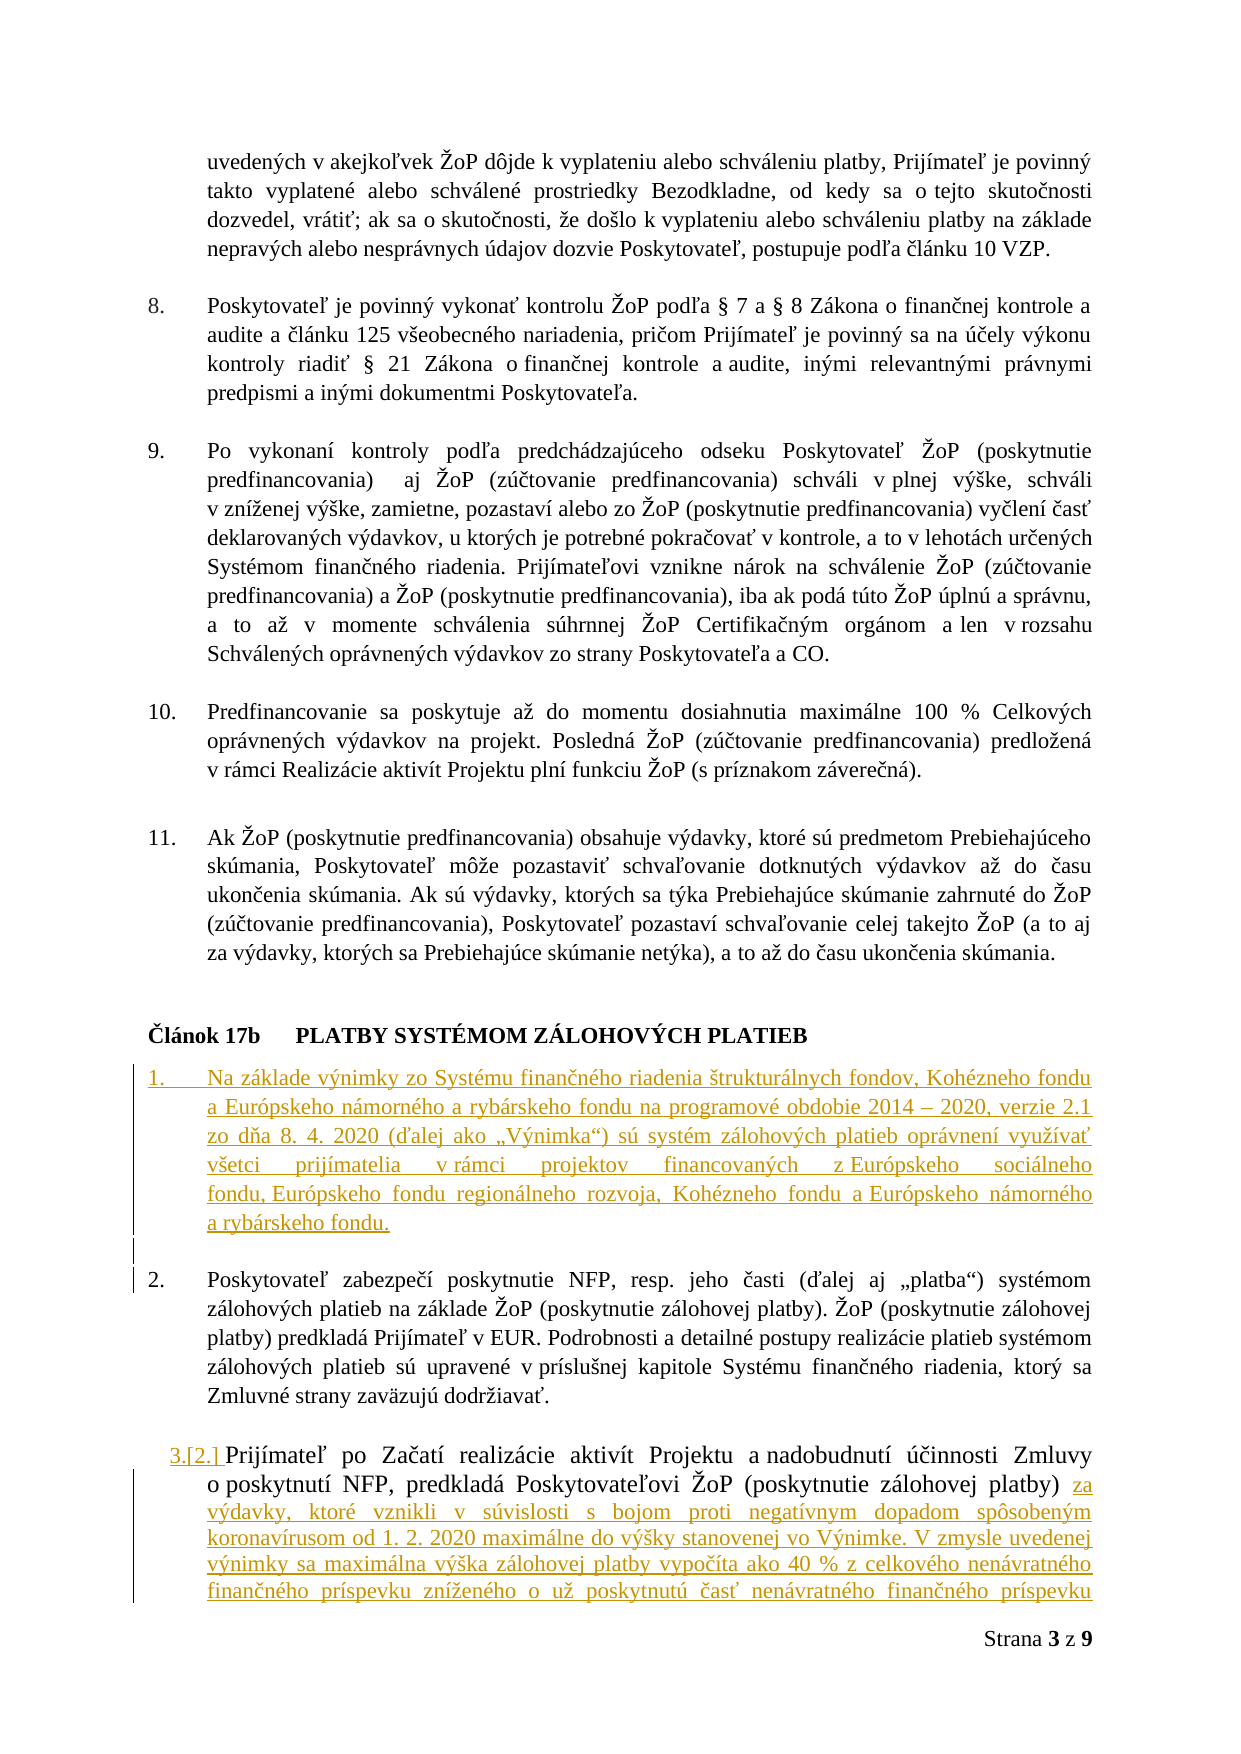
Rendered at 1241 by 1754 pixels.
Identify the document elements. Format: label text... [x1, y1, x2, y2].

text Článok 17b PLATBY SYSTÉMOM ZÁLOHOVÝCH PLATIEB [148, 1022, 1092, 1049]
list Po vykonaní kontroly podľa predchádzajúceho odseku Poskytovateľ ŽoP (poskytnutie predfinancovania) aj ŽoP (zúčtovanie predfinancovania) schváli v plnej výške, schváli v zníženej výške, zamietne, pozastaví alebo zo ŽoP (poskytnutie predfinancovania) vyčlení časť deklarovaných výdavkov, u ktorých je potrebné pokračovať v kontrole, a to v lehotách určených Systémom finančného riadenia. Prijímateľovi vznikne nárok na schválenie ŽoP (zúčtovanie predfinancovania) a ŽoP (poskytnutie predfinancovania), iba ak podá túto ŽoP úplnú a správnu, a to až v momente schválenia súhrnnej ŽoP Certifikačným orgánom a len v rozsahu Schválených oprávnených výdavkov zo strany Poskytovateľa a CO. [148, 437, 1092, 666]
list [169, 1440, 1092, 1603]
list Predfinancovanie sa poskytuje až do momentu dosiahnutia maximálne 100 % Celkových oprávnených výdavkov na projekt. Posledná ŽoP (zúčtovanie predfinancovania) predložená v rámci Realizácie aktivít Projektu plní funkciu ŽoP (s príznakom záverečná). [148, 698, 1092, 782]
list Poskytovateľ zabezpečí poskytnutie NFP, resp. jeho časti (ďalej aj „platba“) systémom zálohových platieb na základe ŽoP (poskytnutie zálohovej platby). ŽoP (poskytnutie zálohovej platby) predkladá Prijímateľ v EUR. Podrobnosti a detailné postupy realizácie platieb systémom zálohových platieb sú upravené v príslušnej kapitole Systému finančného riadenia, ktorý sa Zmluvné strany zaväzujú dodržiavať. [148, 1267, 1092, 1409]
list Ak ŽoP (poskytnutie predfinancovania) obsahuje výdavky, ktoré sú predmetom Prebiehajúceho skúmania, Poskytovateľ môže pozastaviť schvaľovanie dotknutých výdavkov až do času ukončenia skúmania. Ak sú výdavky, ktorých sa týka Prebiehajúce skúmanie zahrnuté do ŽoP (zúčtovanie predfinancovania), Poskytovateľ pozastaví schvaľovanie celej takejto ŽoP (a to aj za výdavky, ktorých sa Prebiehajúce skúmanie netýka), a to až do času ukončenia skúmania. [148, 824, 1092, 966]
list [148, 148, 1092, 261]
list Poskytovateľ je povinný vykonať kontrolu ŽoP podľa § 7 a § 8 Zákona o finančnej kontrole a audite a článku 125 všeobecného nariadenia, pričom Prijímateľ je povinný sa na účely výkonu kontroly riadiť § 21 Zákona o finančnej kontrole a audite, inými relevantnými právnymi predpismi a inými dokumentmi Poskytovateľa. [148, 292, 1092, 406]
